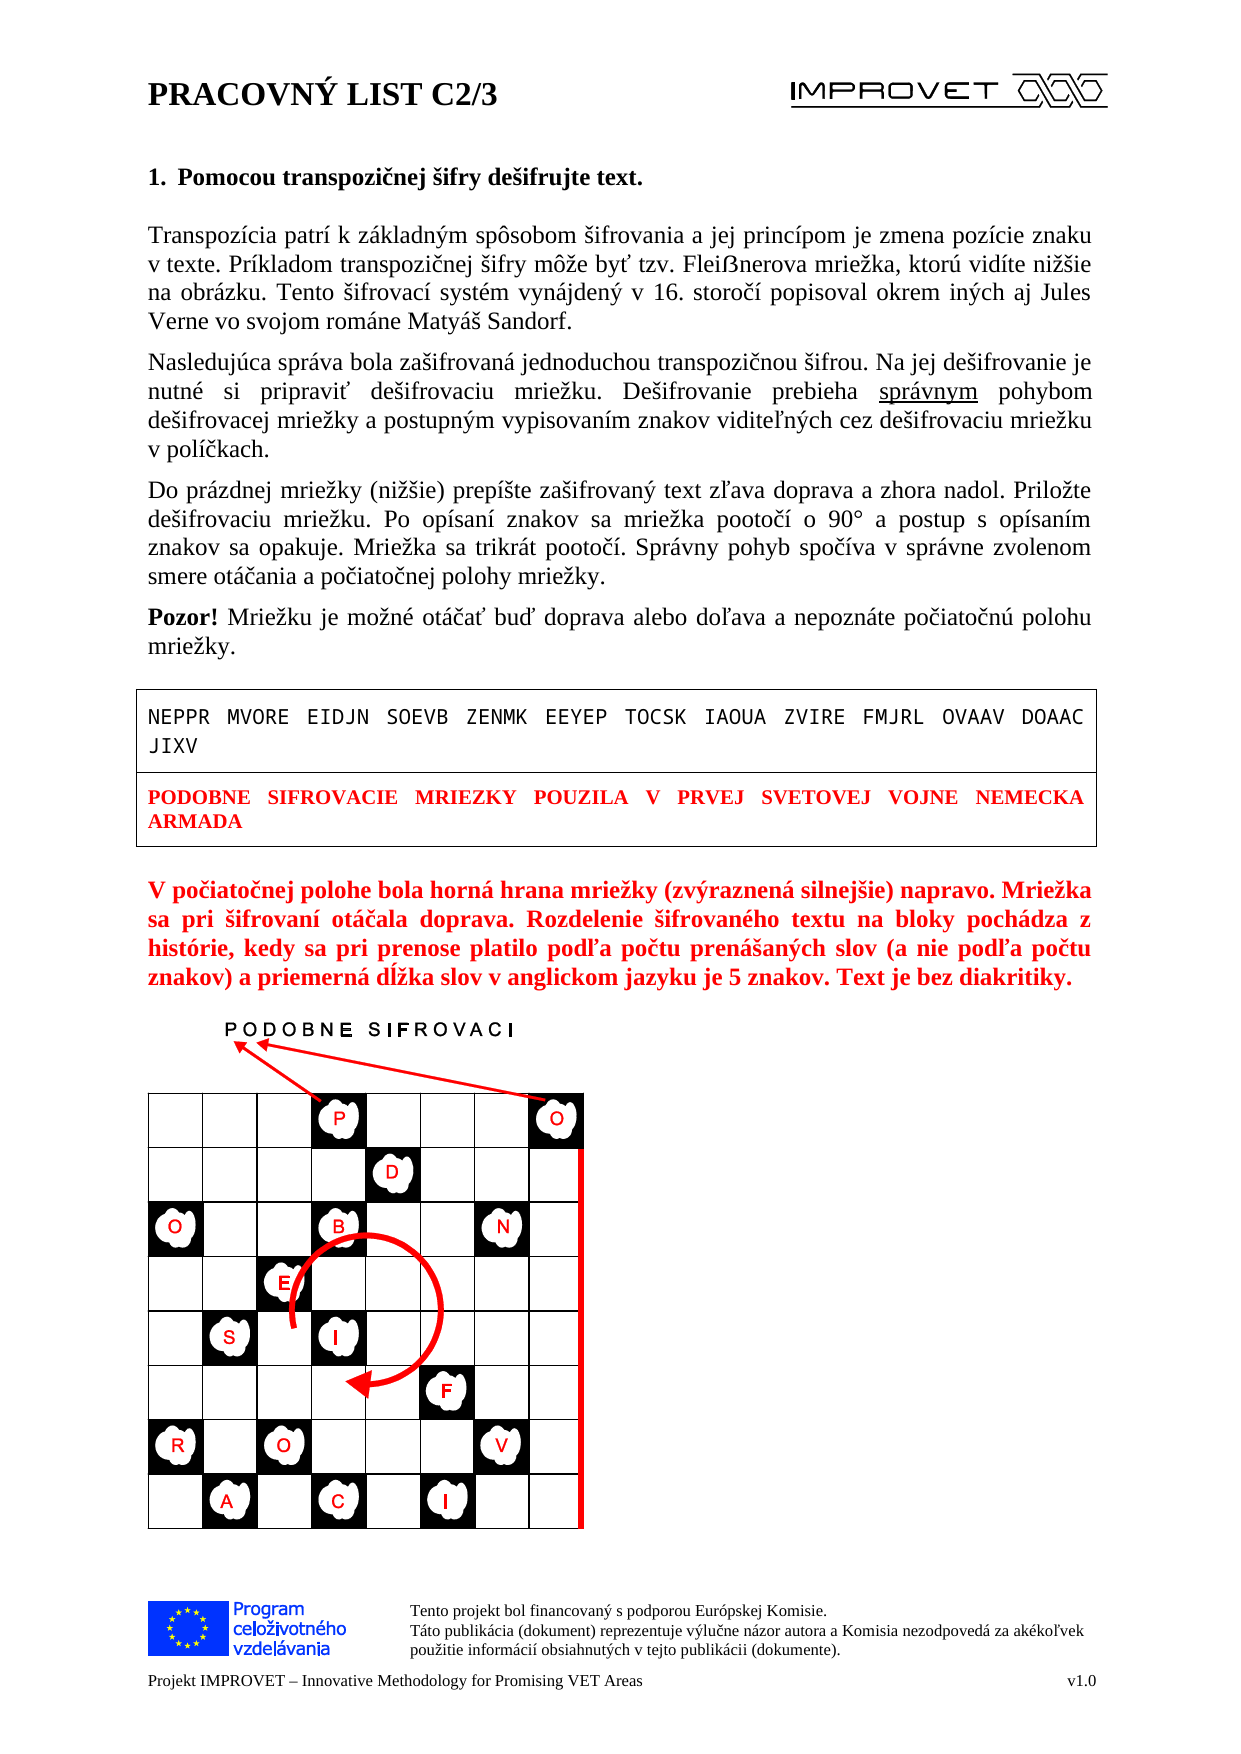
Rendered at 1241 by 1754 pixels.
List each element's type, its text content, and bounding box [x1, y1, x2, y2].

text Transpozícia patrí k základným spôsobom šifrovania a jej princípom je zmena pozície znaku v texte. Príkladom transpozičnej šifry môže byť tzv. Fleiẞnerova mriežka, ktorú vidíte nižšie na obrázku. Tento šifrovací systém vynájdený v 16. storočí popisoval okrem iných aj Jules Verne vo svojom románe Matyáš Sandorf. [148, 220, 1093, 335]
text Nasledujúca správa bola zašifrovaná jednoduchou transpozičnou šifrou. Na jej dešifrovanie je nutné si pripraviť dešifrovaciu mriežku. Dešifrovanie prebieha správnym pohybom dešifrovacej mriežky a postupným vypisovaním znakov viditeľných cez dešifrovaciu mriežku v políčkach. [148, 347, 1093, 462]
text V počiatočnej polohe bola horná hrana mriežky (zvýraznená silnejšie) napravo. Mriežka sa pri šifrovaní otáčala doprava. Rozdelenie šifrovaného textu na bloky pochádza z histórie, kedy sa pri prenose platilo podľa počtu prenášaných slov (a nie podľa počtu znakov) a priemerná dĺžka slov v anglickom jazyku je 5 znakov. Text je bez diakritiky. [148, 876, 1093, 991]
table_cell PODOBNE SIFROVACIE MRIEZKY POUZILA V PRVEJ SVETOVEJ VOJNE NEMECKA ARMADA [137, 773, 1096, 846]
table_header NEPPR MVORE EIDJN SOEVB ZENMK EEYEP TOCSK IAOUA ZVIRE FMJRL OVAAV DOAAC JIXV [137, 690, 1096, 772]
text Pomocou transpozičnej šifry dešifrujte text. [148, 162, 1093, 191]
text Pozor! Mriežku je možné otáčať buď doprava alebo doľava a nepoznáte počiatočnú polohu mriežky. [148, 602, 1093, 660]
text Do prázdnej mriežky (nižšie) prepíšte zašifrovaný text zľava doprava a zhora nadol. Priložte dešifrovaciu mriežku. Po opísaní znakov sa mriežka pootočí o 90° a postup s opísaním znakov sa opakuje. Mriežka sa trikrát pootočí. Správny pohyb spočíva v správne zvolenom smere otáčania a počiatočnej polohy mriežky. [148, 475, 1093, 590]
